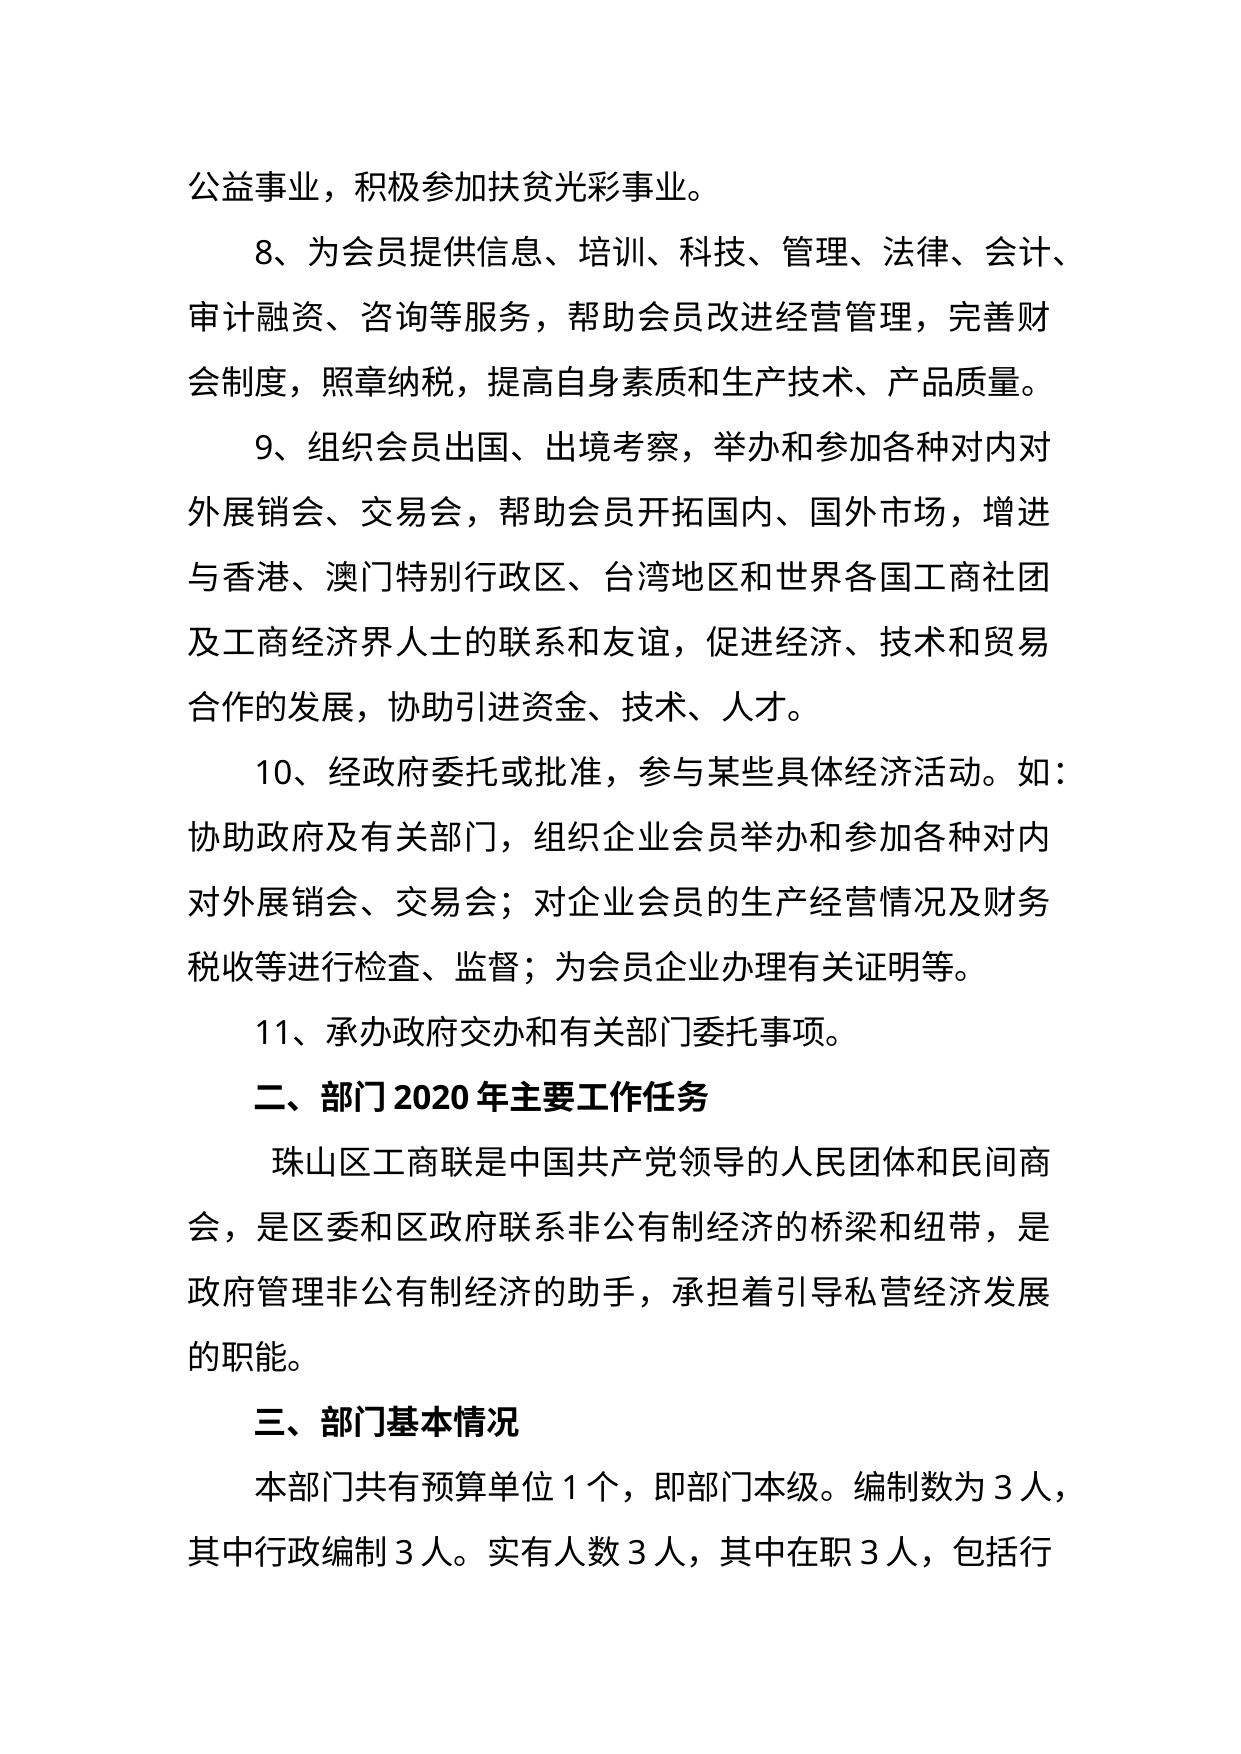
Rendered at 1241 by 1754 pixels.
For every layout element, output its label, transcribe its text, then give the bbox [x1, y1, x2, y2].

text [187, 152, 1053, 217]
text 9、组织会员出国、出境考察，举办和参加各种对内对外展销会、交易会，帮助会员开拓国内、国外市场，增进与香港、澳门特别行政区、台湾地区和世界各国工商社团及工商经济界人士的联系和友谊，促进经济、技术和贸易合作的发展，协助引进资金、技术、人才。 [187, 412, 1053, 737]
text 10、经政府委托或批准，参与某些具体经济活动。如：协助政府及有关部门，组织企业会员举办和参加各种对内、对外展销会、交易会；对企业会员的生产经营情况及财务、税收等进行检査、监督；为会员企业办理有关证明等。 [187, 737, 1053, 997]
text 珠山区工商联是中国共产党领导的人民团体和民间商会，是区委和区政府联系非公有制经济的桥梁和纽带，是政府管理非公有制经济的助手，承担着引导私营经济发展的职能。 [187, 1127, 1053, 1387]
text 8、为会员提供信息、培训、科技、管理、法律、会计、审计融资、咨询等服务，帮助会员改进经营管理，完善财会制度，照章纳税，提高自身素质和生产技术、产品质量。 [187, 217, 1053, 412]
text 三、部门基本情况 [187, 1387, 1053, 1452]
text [187, 1452, 1053, 1582]
text 11、承办政府交办和有关部门委托事项。 [187, 997, 1053, 1062]
text 二、部门2020年主要工作任务 [187, 1062, 1053, 1127]
